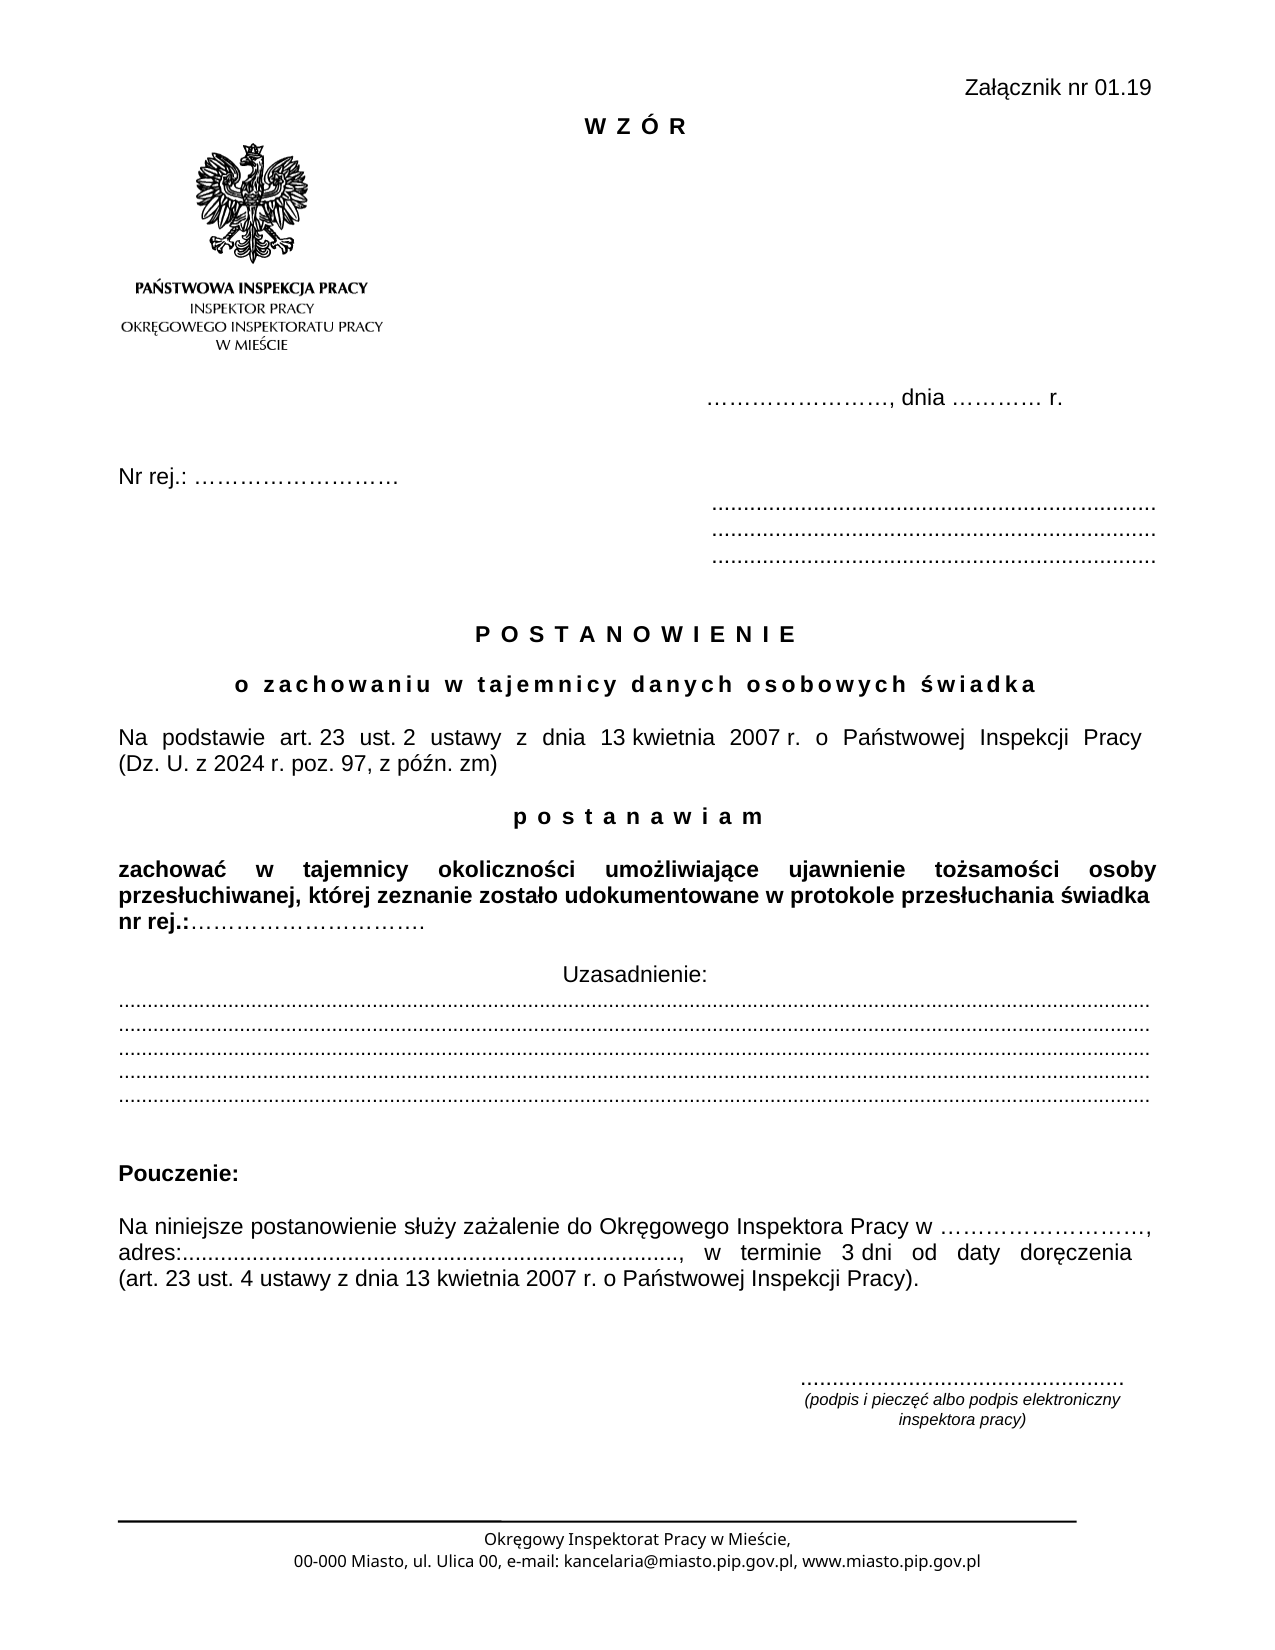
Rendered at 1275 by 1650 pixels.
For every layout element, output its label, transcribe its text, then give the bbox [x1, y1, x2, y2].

text Na podstawie art. 23 ust. 2 ustawy z dnia 13 kwietnia 2007 r. o Państwowej Inspekcji Pracy (Dz. U. z 2024 r. poz. 97, z późn. zm) [118, 724, 1157, 777]
text Pouczenie: [118, 1160, 1152, 1186]
picture [118, 139, 386, 358]
text Na niniejsze postanowienie służy zażalenie do Okręgowego Inspektora Pracy w ………………………, adres:.............................................................................., w terminie 3 dni od daty doręczenia (art. 23 ust. 4 ustawy z dnia 13 kwietnia 2007 r. o Państwowej Inspekcji Pracy). [118, 1213, 1152, 1292]
text ...................................................................... [118, 489, 1157, 515]
text ...................................................................... [118, 542, 1157, 568]
text ................................................................................................................................................................................... [118, 987, 1157, 1011]
text ……………………, dnia ………… r. [118, 383, 1157, 410]
text postanawiam [118, 803, 1157, 829]
text zachować w tajemnicy okoliczności umożliwiające ujawnienie tożsamości osoby przesłuchiwanej, której zeznanie zostało udokumentowane w protokole przesłuchania świadka nr rej.:…………………………. [118, 856, 1157, 935]
text o zachowaniu w tajemnicy danych osobowych świadka [118, 671, 1152, 697]
subtitle POSTANOWIENIE [118, 621, 1152, 647]
text ............................................................................................................................................................................................................................................................................................................................................................................................................................................................................................................................................................................................................................................................................................................................................ [118, 1011, 1157, 1107]
text (podpis i pieczęć albo podpis elektroniczny inspektora pracy) [768, 1390, 1157, 1428]
subtitle Uzasadnienie: [118, 961, 1152, 987]
text ...................................................................... [118, 515, 1157, 542]
text Nr rej.: ……………………… [118, 463, 1157, 489]
text ................................................... [768, 1364, 1157, 1390]
